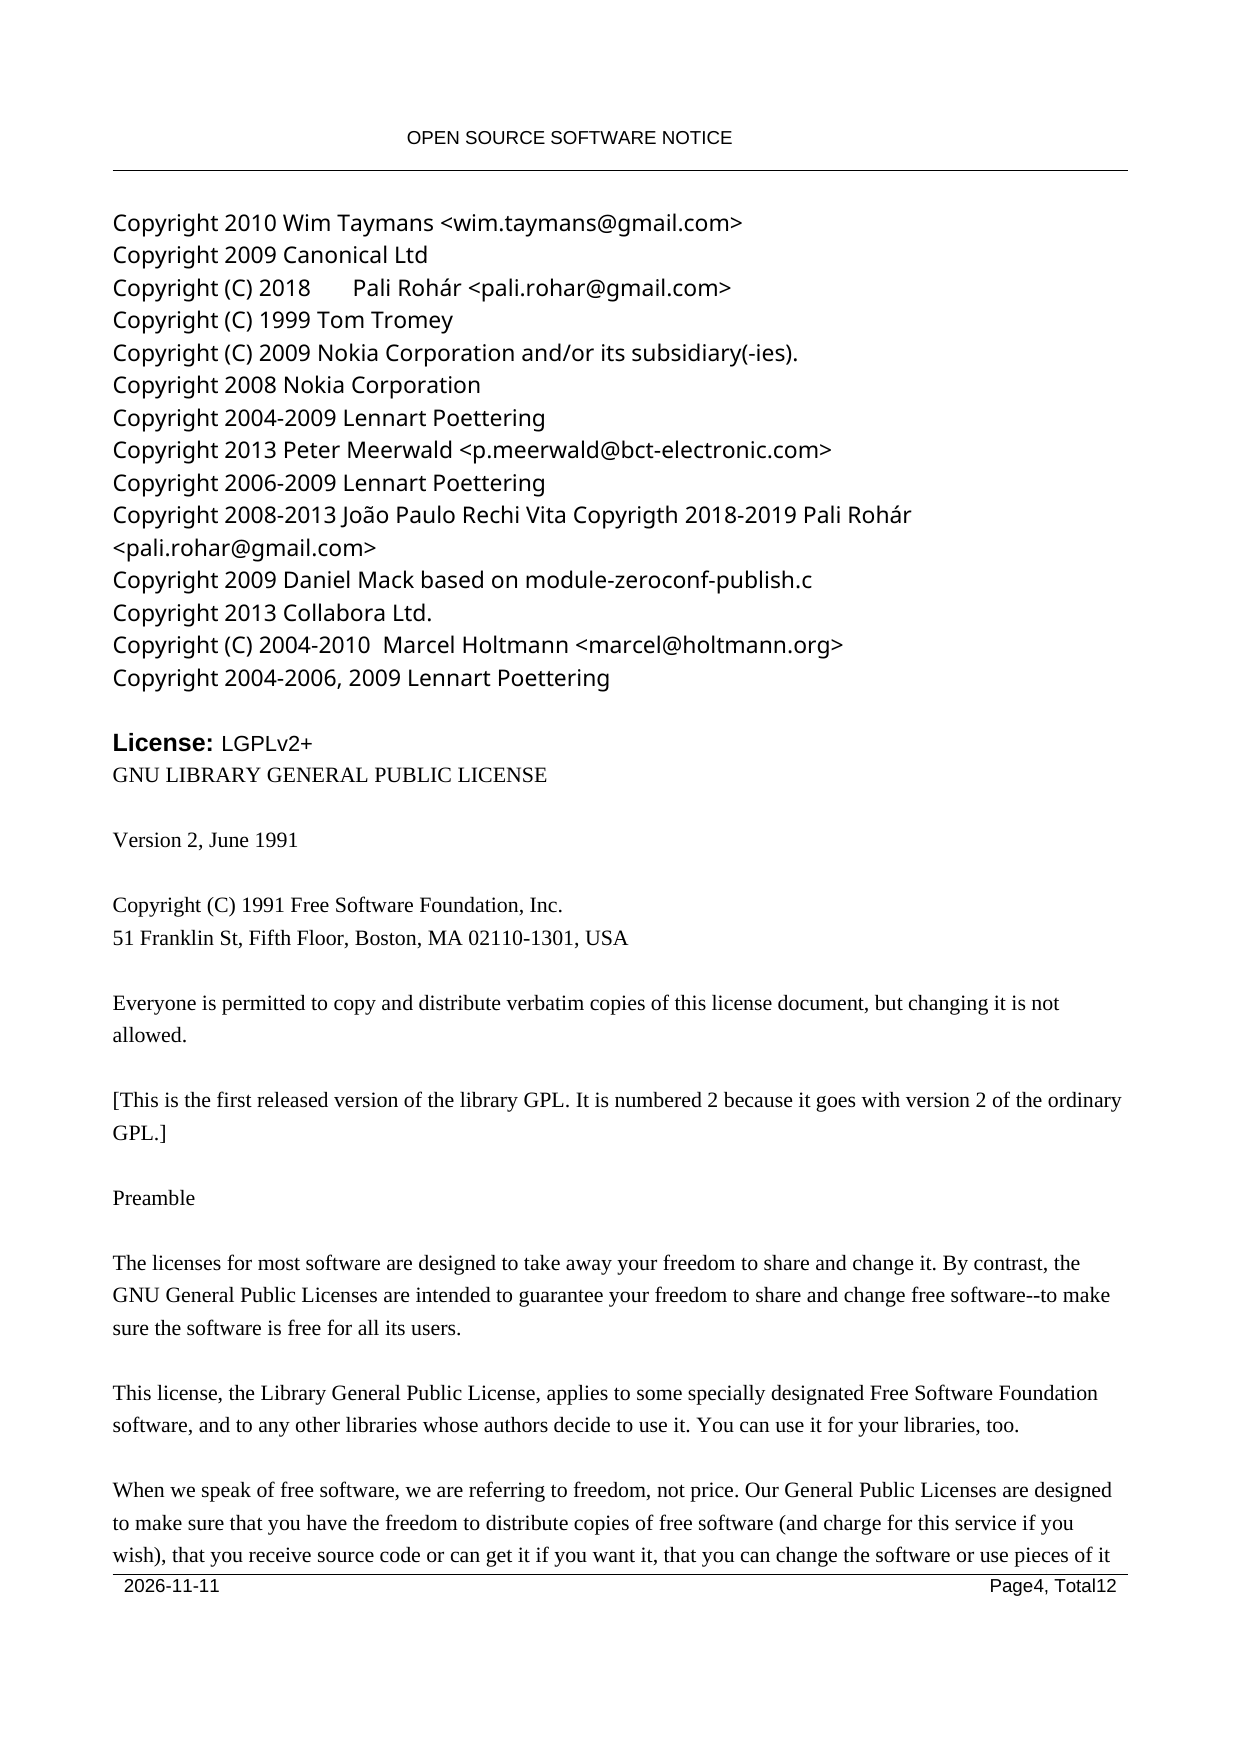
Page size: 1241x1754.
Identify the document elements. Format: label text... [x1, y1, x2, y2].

text License: LGPLv2+ [112, 726, 1128, 759]
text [112, 759, 1128, 1571]
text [112, 206, 1128, 726]
